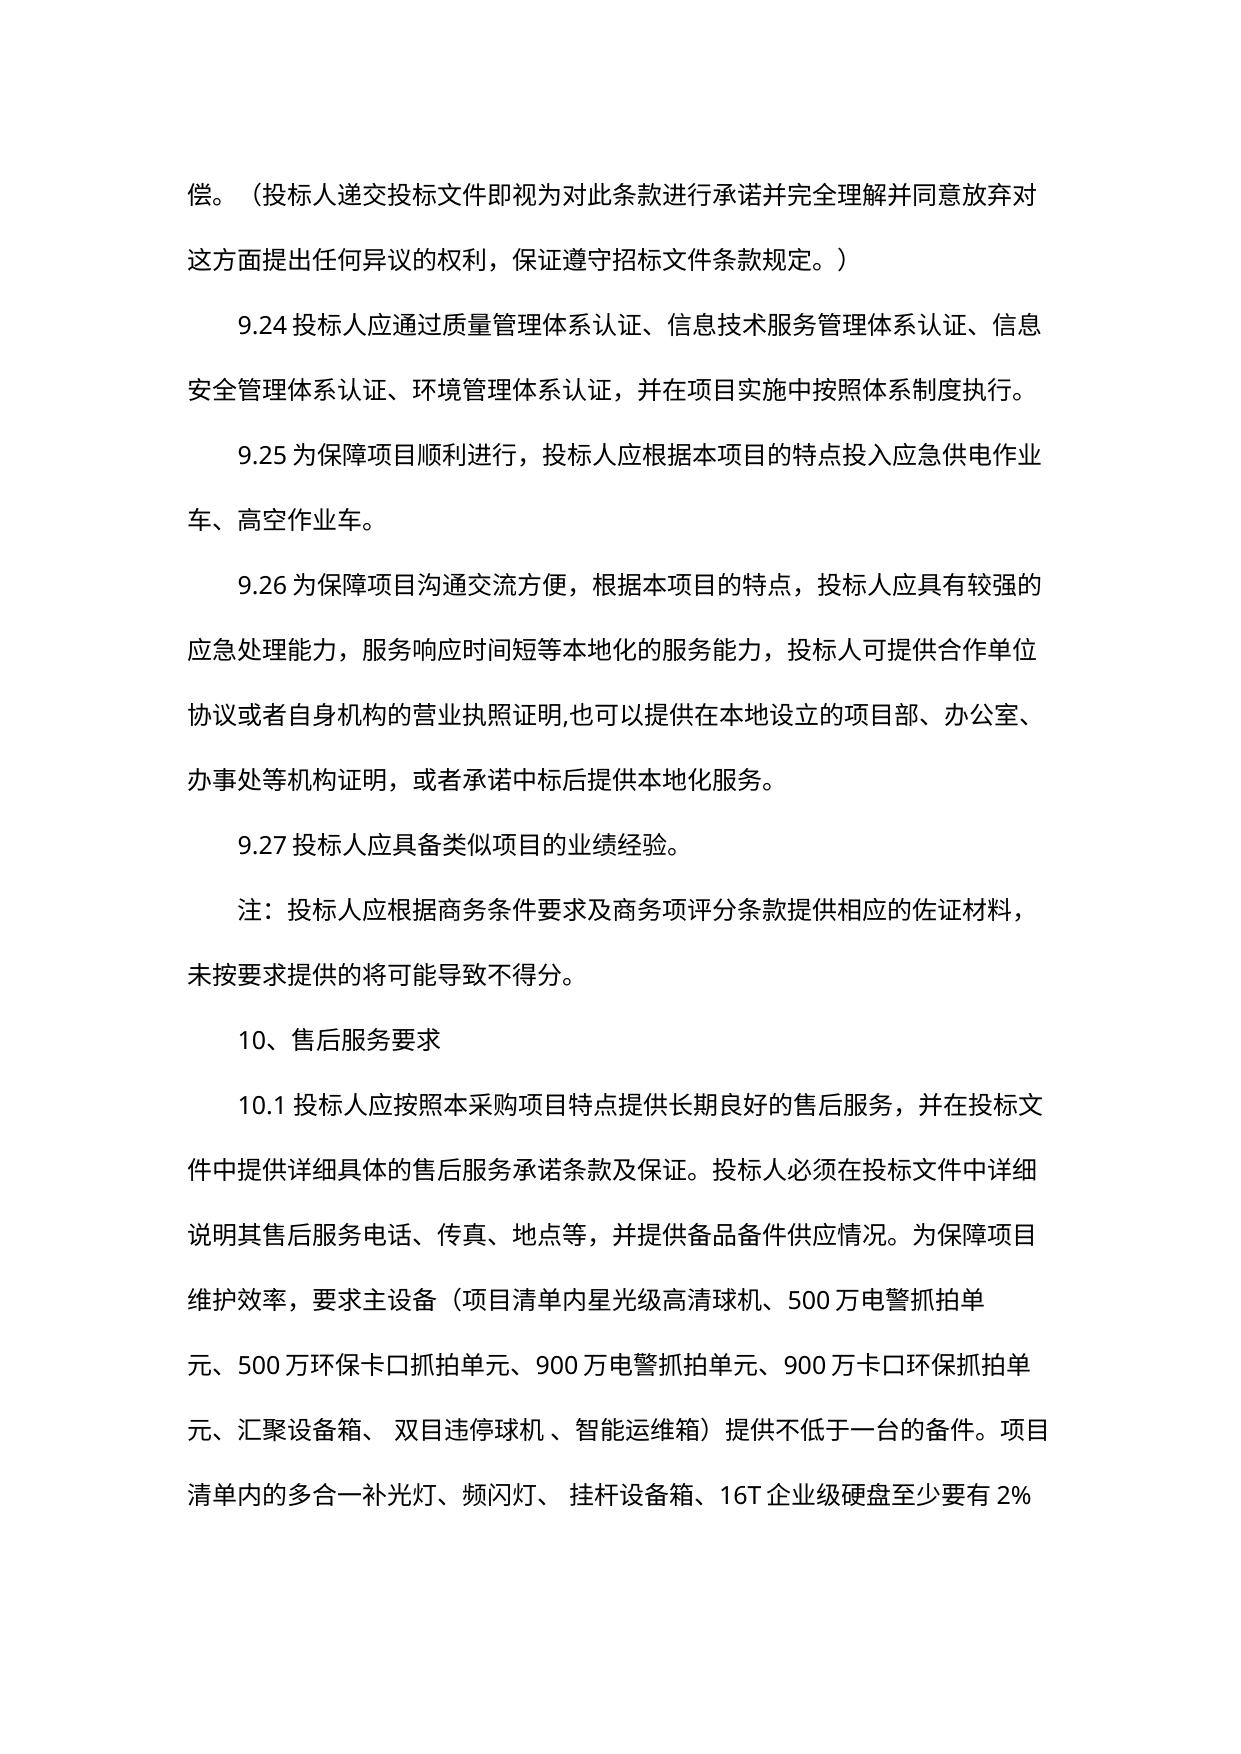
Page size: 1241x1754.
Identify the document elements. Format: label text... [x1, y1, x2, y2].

text 9.24投标人应通过质量管理体系认证、信息技术服务管理体系认证、信息安全管理体系认证、环境管理体系认证，并在项目实施中按照体系制度执行。 [187, 292, 1053, 422]
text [187, 1072, 1053, 1527]
text 9.25为保障项目顺利进行，投标人应根据本项目的特点投入应急供电作业车、高空作业车。 [187, 422, 1053, 552]
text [187, 162, 1053, 292]
text 9.26为保障项目沟通交流方便，根据本项目的特点，投标人应具有较强的应急处理能力，服务响应时间短等本地化的服务能力，投标人可提供合作单位协议或者自身机构的营业执照证明,也可以提供在本地设立的项目部、办公室、办事处等机构证明，或者承诺中标后提供本地化服务。 [187, 552, 1053, 812]
text 10、售后服务要求 [187, 1007, 1053, 1072]
text 注：投标人应根据商务条件要求及商务项评分条款提供相应的佐证材料，未按要求提供的将可能导致不得分。 [187, 877, 1053, 1007]
text 9.27投标人应具备类似项目的业绩经验。 [187, 812, 1053, 877]
